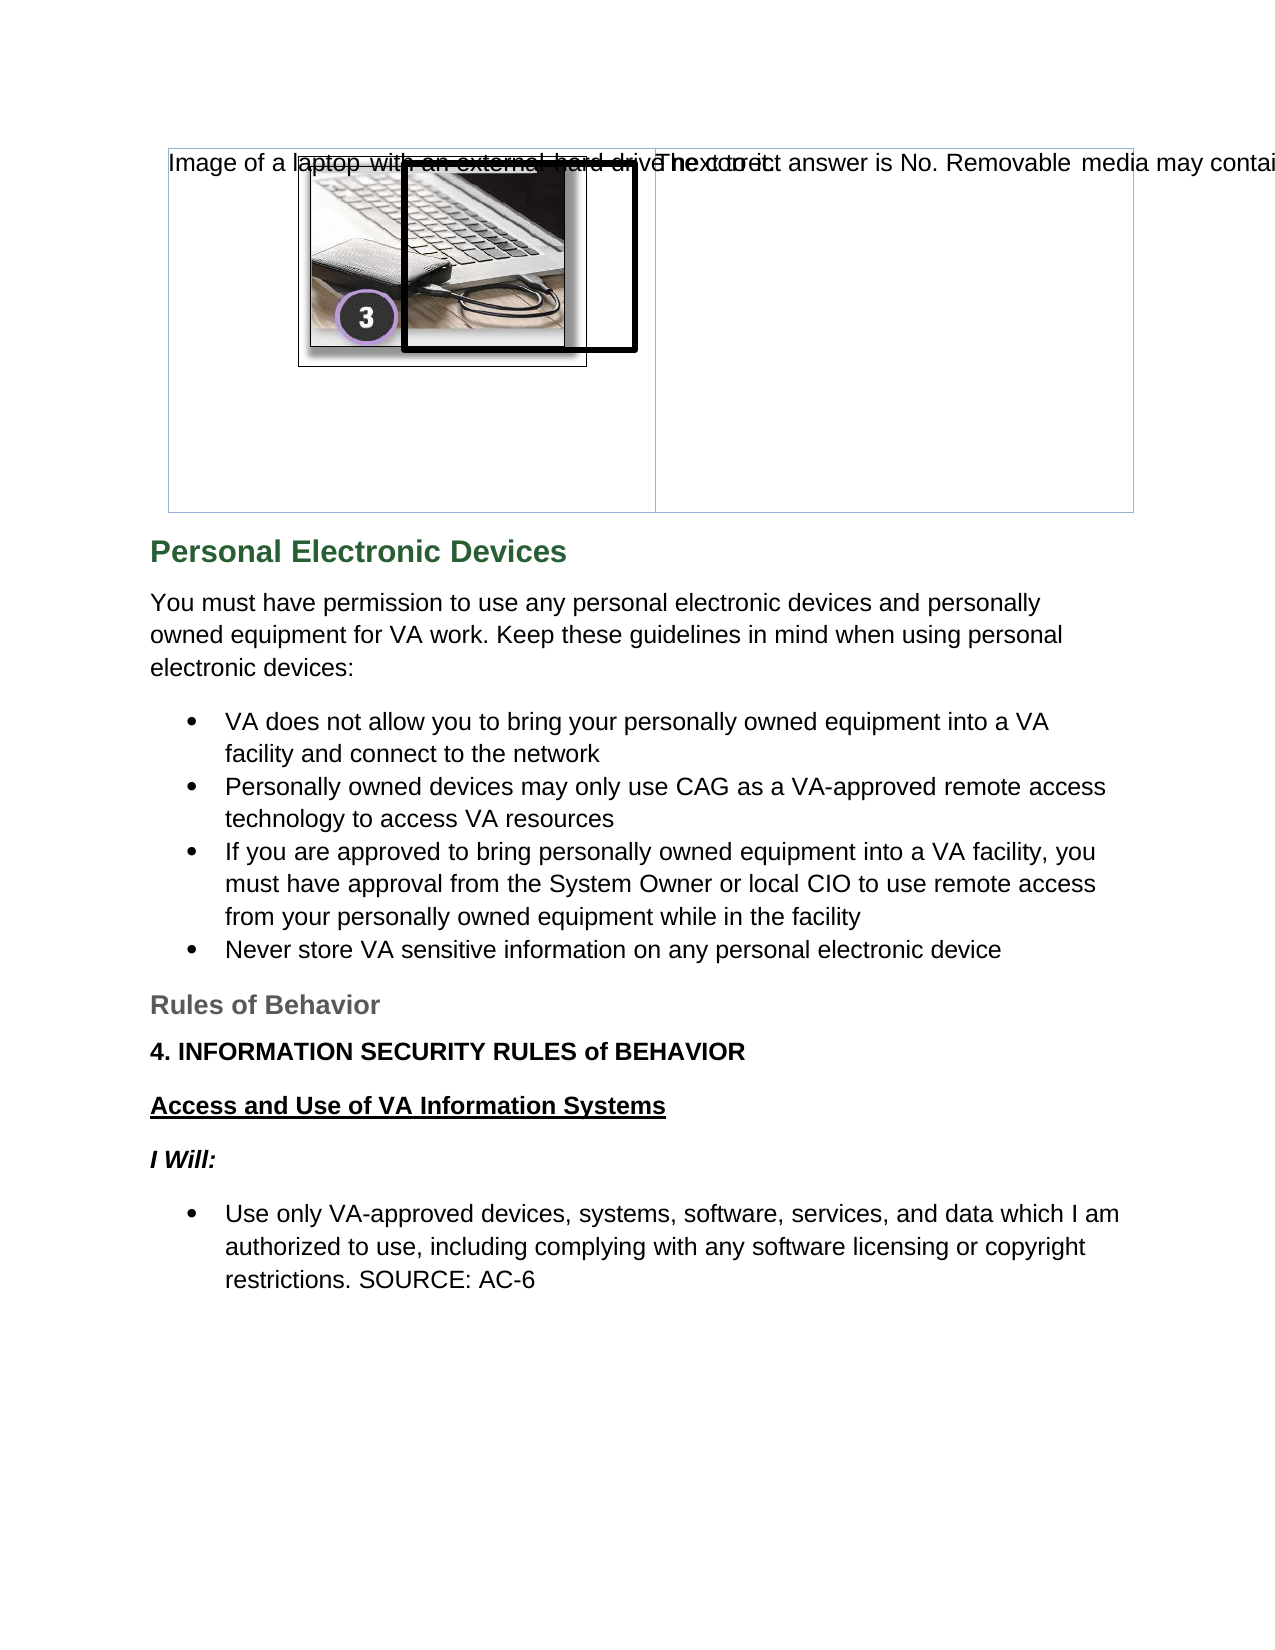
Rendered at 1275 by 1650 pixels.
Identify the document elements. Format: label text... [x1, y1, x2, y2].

picture [315, 159, 322, 166]
picture [301, 164, 308, 170]
list Use only VA-approved devices, systems, software, services, and data which I am authorized to use, including complying with any software licensing or copyright restrictions. SOURCE: AC-6 [187, 1199, 1120, 1293]
picture [397, 157, 402, 166]
subtitle Rules of Behavior [150, 989, 1275, 1020]
list Never store VA sensitive information on any personal electronic device [187, 935, 1275, 964]
picture [329, 157, 395, 166]
picture [335, 159, 343, 166]
picture [565, 167, 586, 347]
list Personally owned devices may only use CAG as a VA-approved remote access technology to access VA resources [187, 772, 1106, 833]
picture [350, 159, 357, 166]
picture [408, 167, 564, 346]
picture [311, 167, 401, 346]
subtitle Personal Electronic Devices [150, 533, 1275, 569]
text You must have permission to use any personal electronic devices and personally owned equipment for VA work. Keep these guidelines in mind when using personal electronic devices: [150, 588, 1105, 682]
list VA does not allow you to bring your personally owned equipment into a VA facility and connect to the network [187, 707, 1052, 768]
subtitle I Will: [150, 1145, 1275, 1174]
picture [299, 157, 327, 166]
picture [299, 169, 586, 366]
subtitle 4. INFORMATION SECURITY RULES of BEHAVIOR Access and Use of VA Information Systems [150, 1037, 749, 1120]
list If you are approved to bring personally owned equipment into a VA facility, you must have approval from the System Owner or local CIO to use remote access from your personally owned equipment while in the facility [187, 837, 1097, 931]
